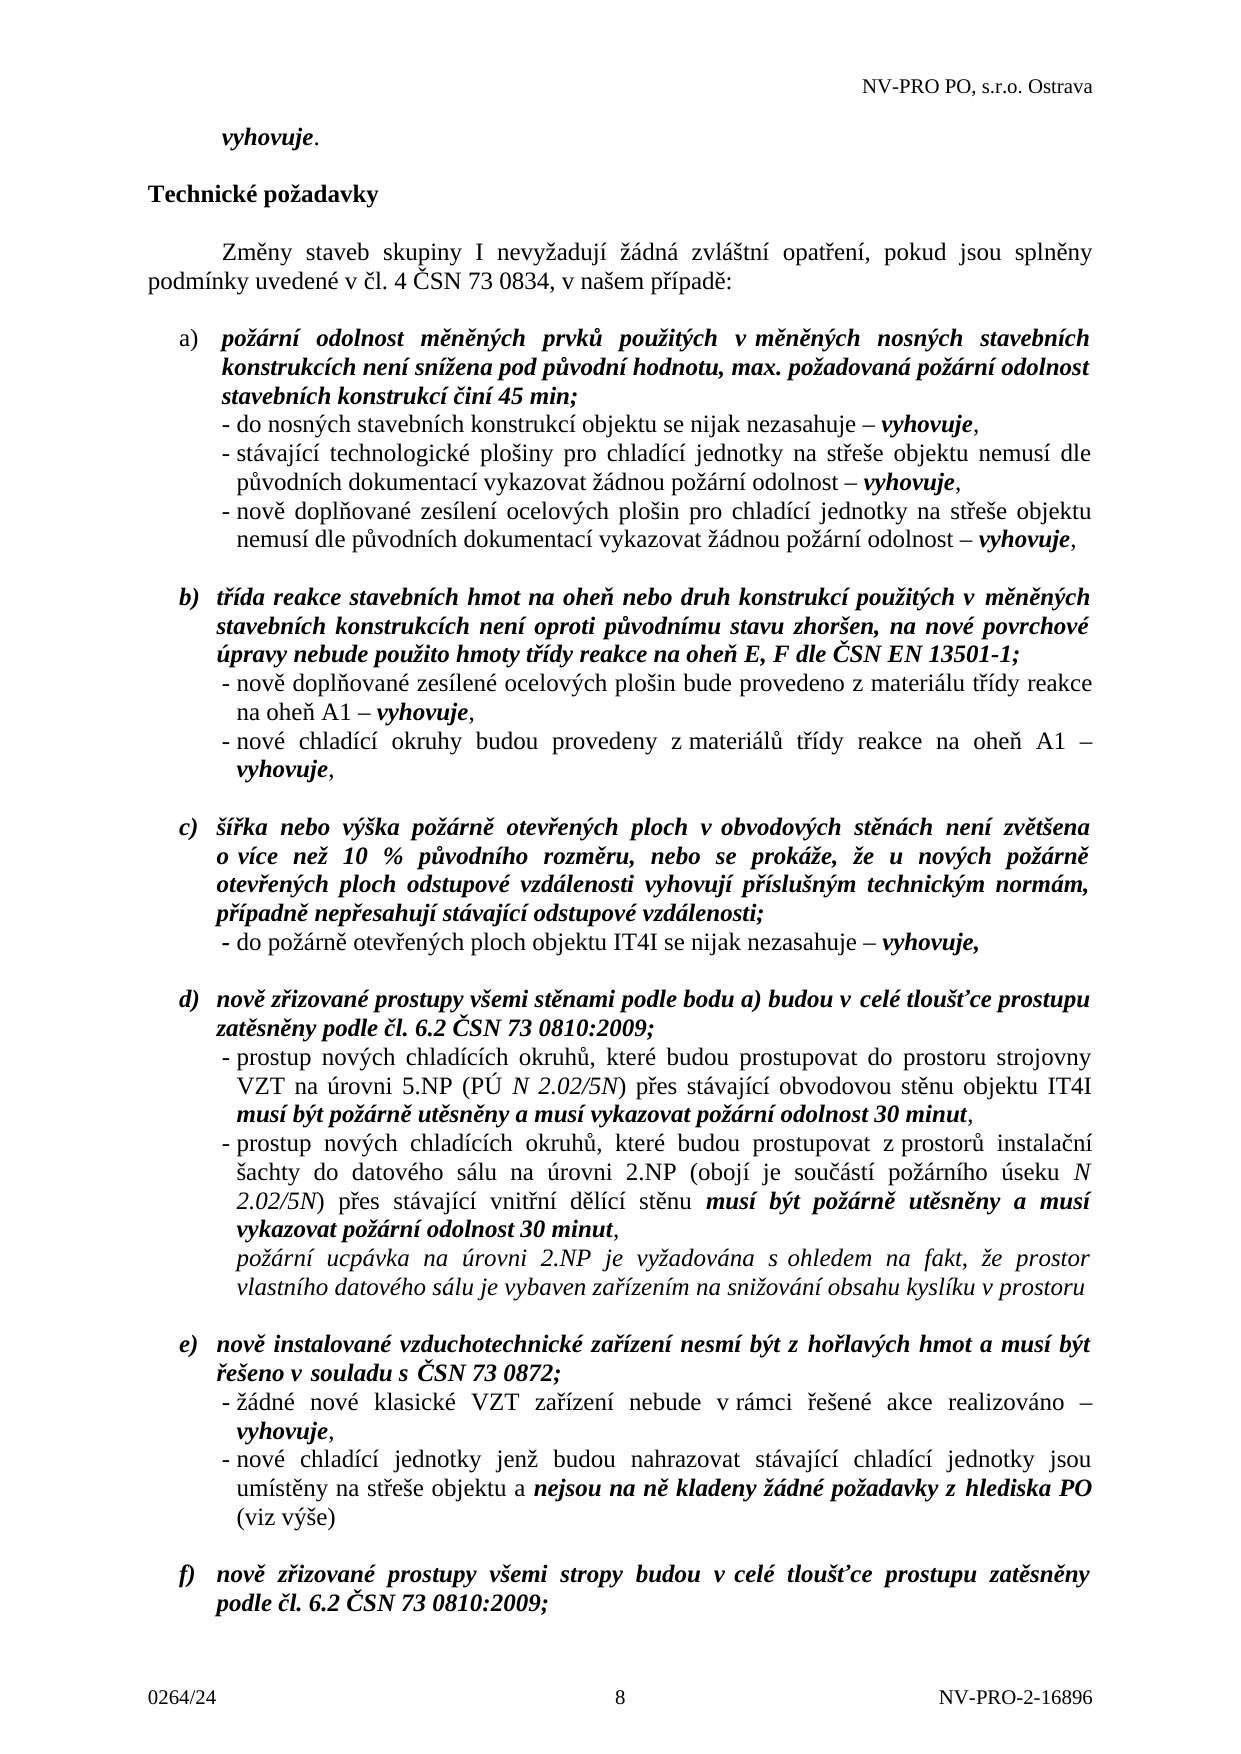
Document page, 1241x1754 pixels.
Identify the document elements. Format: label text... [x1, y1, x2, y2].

list do požárně otevřených ploch objektu IT4I se nijak nezasahuje – vyhovuje, [222, 927, 1092, 956]
list do nosných stavebních konstrukcí objektu se nijak nezasahuje – vyhovuje, [222, 409, 1092, 438]
list nově doplňované zesílení ocelových plošin pro chladící jednotky na střeše objektu nemusí dle původních dokumentací vykazovat žádnou požární odolnost – vyhovuje, [222, 496, 1092, 553]
list nové chladící jednotky jenž budou nahrazovat stávající chladící jednotky jsou umístěny na střeše objektu a nejsou na ně kladeny žádné požadavky z hlediska PO (viz výše) [222, 1444, 1092, 1531]
text Změny staveb skupiny I nevyžadují žádná zvláštní opatření, pokud jsou splněny podmínky uvedené v čl. 4 ČSN 73 0834, v našem případě: [148, 237, 1093, 294]
text Technické požadavky [148, 179, 1093, 208]
list žádné nové klasické VZT zařízení nebude v rámci řešené akce realizováno – vyhovuje, [222, 1387, 1092, 1444]
list stávající technologické plošiny pro chladící jednotky na střeše objektu nemusí dle původních dokumentací vykazovat žádnou požární odolnost – vyhovuje, [222, 438, 1092, 496]
text a) požární odolnost měněných prvků použitých v měněných nosných stavebních konstrukcích není snížena pod původní hodnotu, max. požadovaná požární odolnost stavebních konstrukcí činí 45 min; [179, 323, 1092, 409]
list nově zřizované prostupy všemi stěnami podle bodu a) budou v celé tloušťce prostupu zatěsněny podle čl. 6.2 ČSN 73 0810:2009; [179, 984, 1092, 1042]
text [222, 122, 1092, 151]
list nové chladící okruhy budou provedeny z materiálů třídy reakce na oheň A1 – vyhovuje, [222, 726, 1092, 783]
list nově doplňované zesílené ocelových plošin bude provedeno z materiálu třídy reakce na oheň A1 – vyhovuje, [222, 668, 1092, 726]
list požární ucpávka na úrovni 2.NP je vyžadována s ohledem na fakt, že prostor vlastního datového sálu je vybaven zařízením na snižování obsahu kyslíku v prostoru [236, 1243, 1092, 1301]
list třída reakce stavebních hmot na oheň nebo druh konstrukcí použitých v měněných stavebních konstrukcích není oproti původnímu stavu zhoršen, na nové povrchové úpravy nebude použito hmoty třídy reakce na oheň E, F dle ČSN EN 13501-1; [179, 582, 1092, 668]
list nově instalované vzduchotechnické zařízení nesmí být z hořlavých hmot a musí být řešeno v souladu s ČSN 73 0872; [179, 1329, 1092, 1387]
list prostup nových chladících okruhů, které budou prostupovat do prostoru strojovny VZT na úrovni 5.NP (PÚ N 2.02/5N) přes stávající obvodovou stěnu objektu IT4I musí být požárně utěsněny a musí vykazovat požární odolnost 30 minut, [222, 1042, 1092, 1128]
list nově zřizované prostupy všemi stropy budou v celé tloušťce prostupu zatěsněny podle čl. 6.2 ČSN 73 0810:2009; [179, 1559, 1092, 1617]
list šířka nebo výška požárně otevřených ploch v obvodových stěnách není zvětšena o více než 10 % původního rozměru, nebo se prokáže, že u nových požárně otevřených ploch odstupové vzdálenosti vyhovují příslušným technickým normám, případně nepřesahují stávající odstupové vzdálenosti; [179, 812, 1092, 927]
list prostup nových chladících okruhů, které budou prostupovat z prostorů instalační šachty do datového sálu na úrovni 2.NP (obojí je součástí požárního úseku N 2.02/5N) přes stávající vnitřní dělící stěnu musí být požárně utěsněny a musí vykazovat požární odolnost 30 minut, [222, 1128, 1092, 1243]
